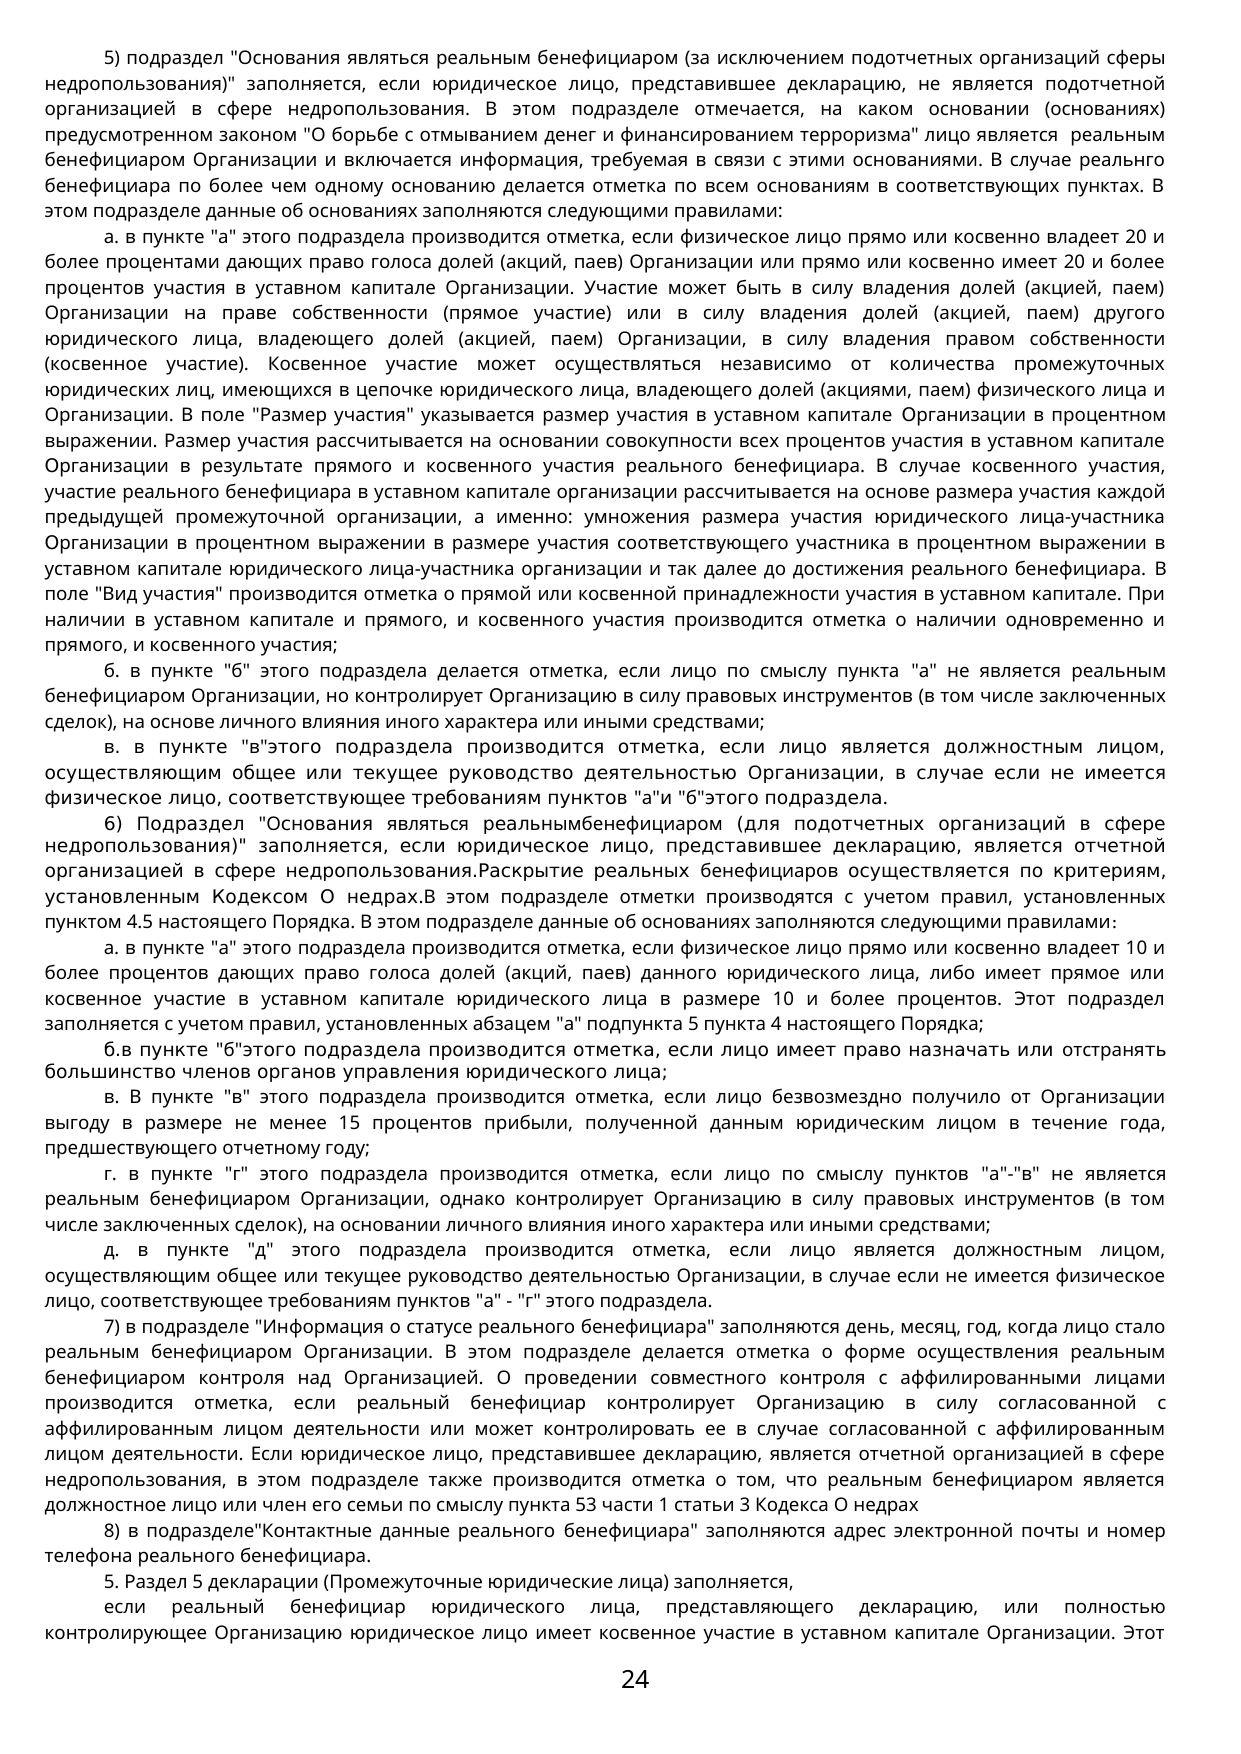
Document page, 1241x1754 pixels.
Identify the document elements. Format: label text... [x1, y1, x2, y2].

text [44, 1594, 1167, 1645]
text в. в пункте "в"этого подраздела производится отметка, если лицо является должностным лицом, осуществляющим общее или текущее руководство деятельностью Организации, в случае если не имеется физическое лицо, соответствующее требованиям пунктов "а"и "б"этого подраздела. [44, 733, 1167, 810]
text б. в пункте "б" этого подраздела делается отметка, если лицо по смыслу пункта "а" не является реальным бенефициаром Организации, но контролирует Օрганизацию в силу правовых инструментов (в том числе заключенных сделок), на основе личного влияния иного характера или иными средствами; [44, 657, 1167, 733]
text б.в пункте "б"этого подраздела производится отметка, если лицо имеет право назначать или отстранять большинство членов органов управления юридического лица; [44, 1036, 1167, 1083]
text а. в пункте "а" этого подраздела производится отметка, если физическое лицо прямо или косвенно владеет 20 и более процентами дающих право голоса долей (акций, паев) Организации или прямо или косвенно имеет 20 и более процентов участия в уставном капитале Организации. Участие может быть в силу владения долей (акцией, паем) Организации на праве собственности (прямое участие) или в силу владения долей (акцией, паем) другого юридического лица, владеющего долей (акцией, паем) Организации, в силу владения правом собственности (косвенное участие). Косвенное участие может осуществляться независимо от количества промежуточных юридических лиц, имеющихся в цепочке юридического лица, владеющего долей (акциями, паем) физического лица и Организации. В поле "Размер участия" указывается размер участия в уставном капитале Օрганизации в процентном выражении. Размер участия рассчитывается на основании совокупности всех процентов участия в уставном капитале Օрганизации в результате прямого и косвенного участия реального бенефициара. В случае косвенного участия, участие реального бенефициара в уставном капитале организации рассчитывается на основе размера участия каждой предыдущей промежуточной организации, а именно: умножения размера участия юридического лица-участника Օрганизации в процентном выражении в размере участия соответствующего участника в процентном выражении в уставном капитале юридического лица-участника организации и так далее до достижения реального бенефициара. В поле "Вид участия" производится отметка о прямой или косвенной принадлежности участия в уставном капитале. При наличии в уставном капитале и прямого, и косвенного участия производится отметка о наличии одновременно и прямого, и косвенного участия; [44, 223, 1167, 657]
text г. в пункте "г" этого подраздела производится отметка, если лицо по смыслу пунктов "а"-"в" не является реальным бенефициаром Организации, однако контролирует Организацию в силу правовых инструментов (в том числе заключенных сделок), на основании личного влияния иного характера или иными средствами; [44, 1160, 1167, 1237]
text 5) подраздел "Основания являться реальным бенефициаром (за исключением подотчетных организаций сферы недропользования)" заполняется, если юридическое лицо, представившее декларацию, не является подотчетной организацией в сфере недропользования. В этом подразделе отмечается, на каком основании (основаниях) предусмотренном законом "О борьбе с отмыванием денег и финансированием терроризма" лицо является реальным бенефициаром Организации и включается информация, требуемая в связи с этими основаниями. В случае реальнго бенефициара по более чем одному основанию делается отметка по всем основаниям в соответствующих пунктах. В этом подразделе данные об основаниях заполняются следующими правилами: [44, 44, 1167, 223]
text в. В пункте "в" этого подраздела производится отметка, если лицо безвозмездно получило от Организации выгоду в размере не менее 15 процентов прибыли, полученной данным юридическим лицом в течение года, предшествующего отчетному году; [44, 1083, 1167, 1160]
text 6) Подраздел "Основания являться реальнымбенефициаром (для подотчетных организаций в сфере недропользования)" заполняется, если юридическое лицо, представившее декларацию, является отчетной организацией в сфере недропользования.Раскрытие реальных бенефициаров осуществляется по критериям, установленным Кодексом О недрах.В этом подразделе отметки производятся с учетом правил, установленных пунктом 4.5 настоящего Порядка. В этом подразделе данные об основаниях заполняются следующими правилами: [44, 810, 1167, 934]
text 5. Раздел 5 декларации (Промежуточные юридические лица) заполняется, [44, 1568, 1167, 1594]
text 8) в подразделе"Контактные данные реального бенефициара" заполняются адрес электронной почты и номер телефона реального бенефициара. [44, 1517, 1167, 1568]
text а. в пункте "а" этого подраздела производится отметка, если физическое лицо прямо или косвенно владеет 10 и более процентов дающих право голоса долей (акций, паев) данного юридического лица, либо имеет прямое или косвенное участие в уставном капитале юридического лица в размере 10 и более процентов. Этот подраздел заполняется с учетом правил, установленных абзацем "а" подпункта 5 пункта 4 настоящего Порядка; [44, 934, 1167, 1036]
text д. в пункте "д" этого подраздела производится отметка, если лицо является должностным лицом, осуществляющим общее или текущее руководство деятельностью Организации, в случае если не имеется физическое лицо, соответствующее требованиям пунктов "а" - "г" этого подраздела. [44, 1237, 1167, 1313]
text 7) в подразделе "Информация о статусе реального бенефициара" заполняются день, месяц, год, когда лицо стало реальным бенефициаром Организации. В этом подразделе делается отметка о форме осуществления реальным бенефициаром контроля над Организацией. О проведении совместного контроля с аффилированными лицами производится отметка, если реальный бенефициар контролирует Օрганизацию в силу согласованной с аффилированным лицом деятельности или может контролировать ее в случае согласованной с аффилированным лицом деятельности. Если юридическое лицо, представившее декларацию, является отчетной организацией в сфере недропользования, в этом подразделе также производится отметка о том, что реальным бенефициаром является должностное лицо или член его семьи по смыслу пункта 53 части 1 статьи 3 Кодекса О недрах [44, 1313, 1167, 1517]
